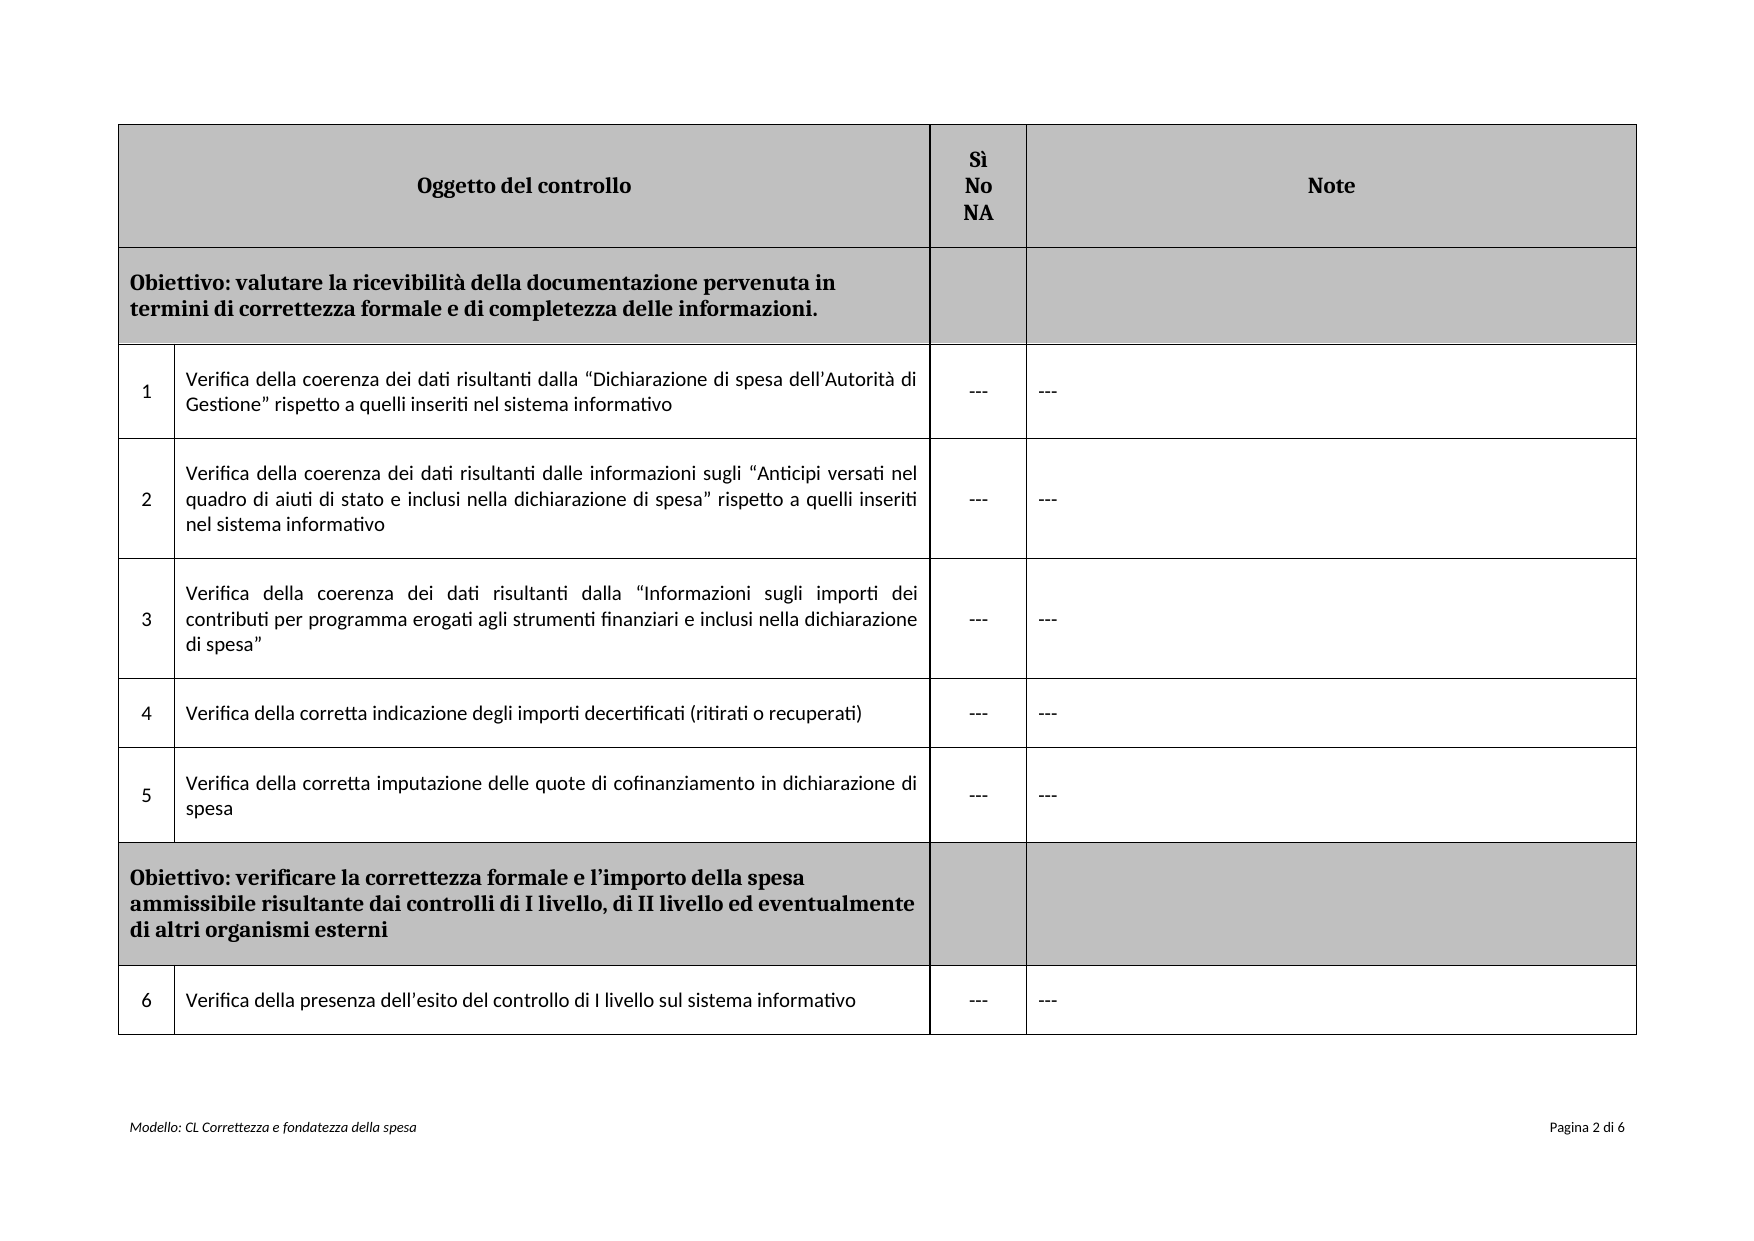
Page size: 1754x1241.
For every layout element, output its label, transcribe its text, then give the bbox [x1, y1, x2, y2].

table_cell [1027, 559, 1636, 678]
table_cell 5 [119, 748, 174, 842]
table_cell Obiettivo: valutare la ricevibilità della documentazione pervenuta in termini di correttezza formale e di completezza delle informazioni. [119, 248, 929, 343]
table_cell [931, 843, 1026, 965]
table_cell [1027, 843, 1636, 965]
table_cell Verifica della corretta imputazione delle quote di cofinanziamento in dichiarazione di spesa [175, 748, 929, 842]
table_cell Verifica della presenza dell’esito del controllo di I livello sul sistema informativo [175, 966, 929, 1034]
table_cell 2 [119, 439, 174, 558]
table_cell [1027, 345, 1636, 438]
table_cell [1027, 679, 1636, 747]
table_cell [1027, 966, 1636, 1034]
table_cell Verifica della coerenza dei dati risultanti dalla “Informazioni sugli importi dei contributi per programma erogati agli strumenti finanziari e inclusi nella dichiarazione di spesa” [175, 559, 929, 678]
table_header Oggetto del controllo [119, 125, 929, 247]
table_cell [931, 248, 1026, 343]
table_cell [1027, 439, 1636, 558]
table_cell 1 [119, 345, 174, 438]
table_cell Verifica della coerenza dei dati risultanti dalle informazioni sugli “Anticipi versati nel quadro di aiuti di stato e inclusi nella dichiarazione di spesa” rispetto a quelli inseriti nel sistema informativo [175, 439, 929, 558]
table_cell 6 [119, 966, 174, 1034]
table_cell 3 [119, 559, 174, 678]
table_cell Obiettivo: verificare la correttezza formale e l’importo della spesa ammissibile risultante dai controlli di I livello, di II livello ed eventualmente di altri organismi esterni [119, 843, 929, 965]
table_header Note [1027, 125, 1636, 247]
table_header Sì No NA [931, 125, 1026, 247]
table_cell [1027, 248, 1636, 343]
table_cell [1027, 748, 1636, 842]
table_cell Verifica della coerenza dei dati risultanti dalla “Dichiarazione di spesa dell’Autorità di Gestione” rispetto a quelli inseriti nel sistema informativo [175, 345, 929, 438]
table_cell 4 [119, 679, 174, 747]
table_cell Verifica della corretta indicazione degli importi decertificati (ritirati o recuperati) [175, 679, 929, 747]
